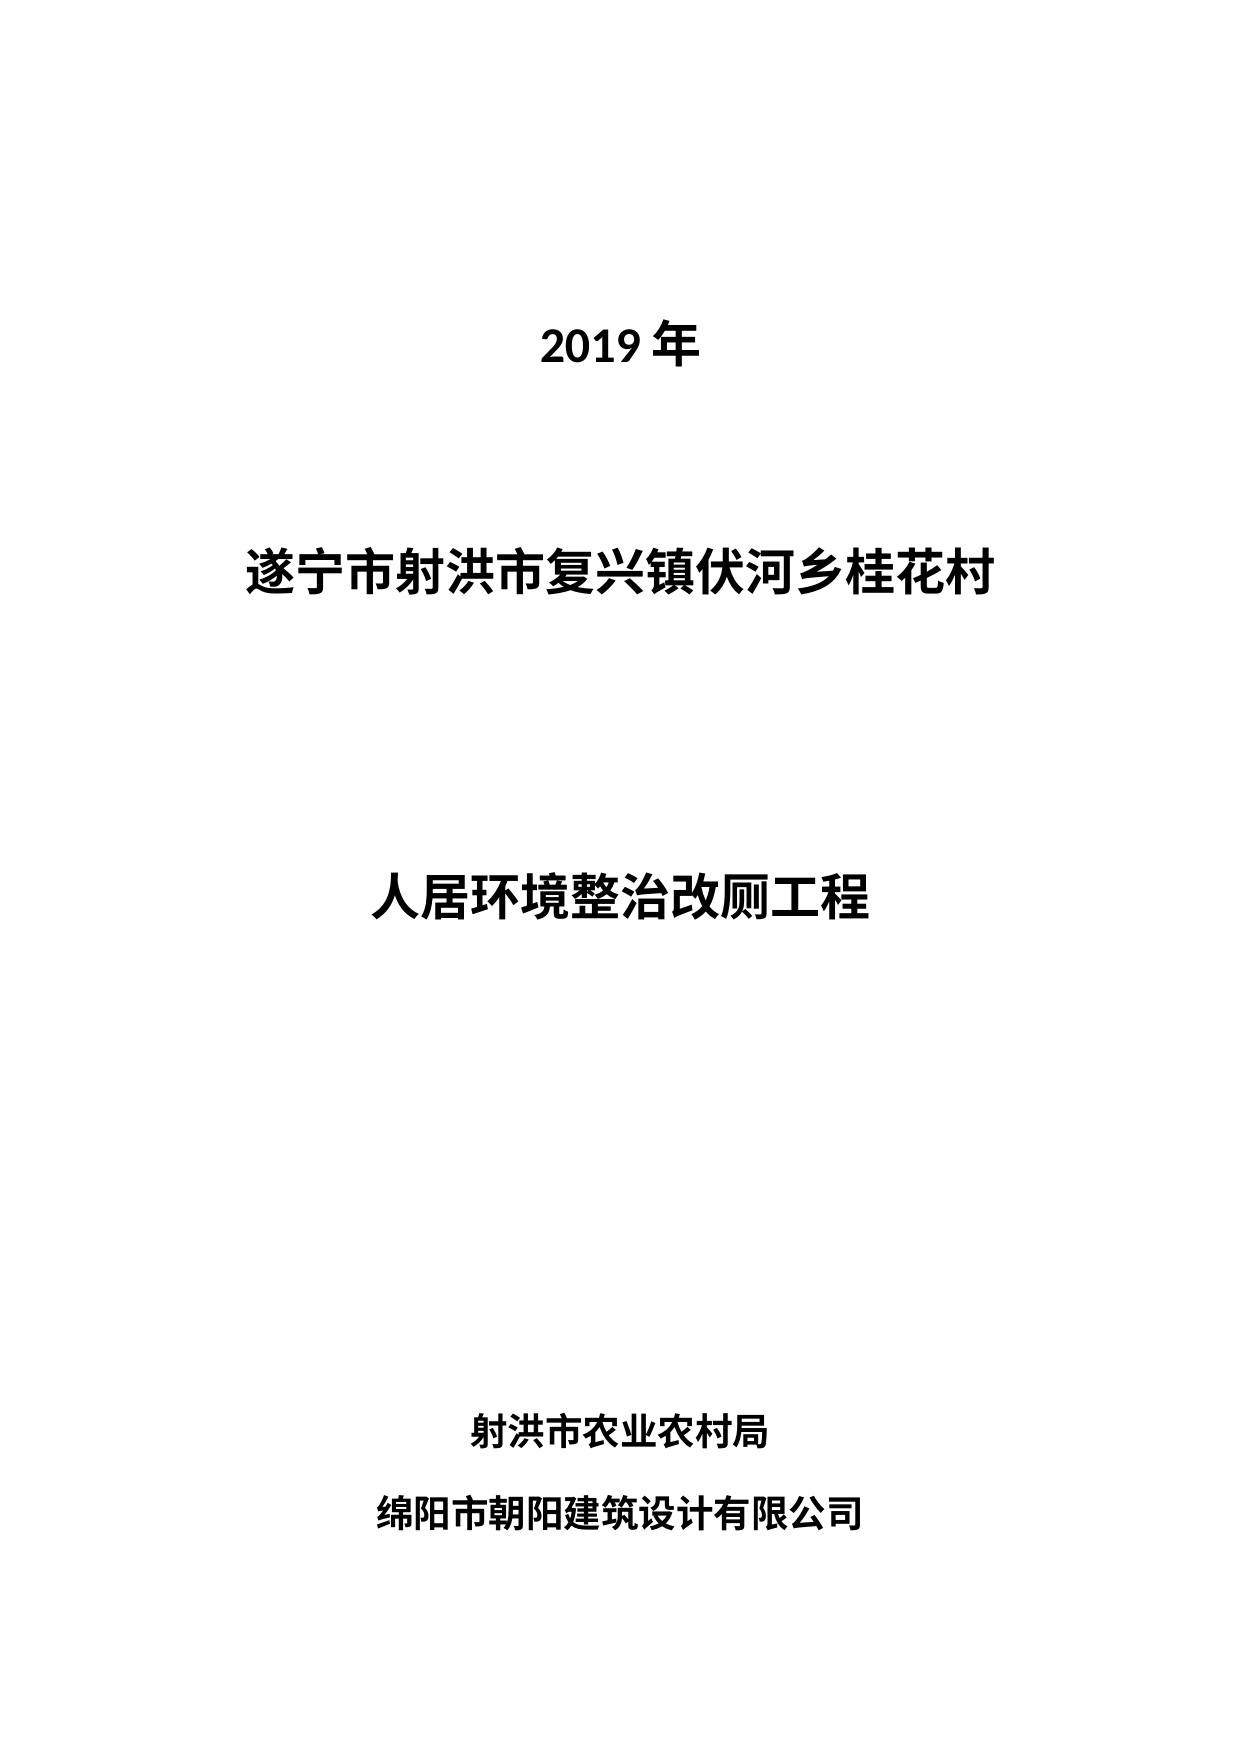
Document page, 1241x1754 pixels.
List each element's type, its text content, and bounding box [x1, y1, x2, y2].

text 绵阳市朝阳建筑设计有限公司 [187, 1478, 1065, 1543]
text 人居环境整治改厕工程 [187, 844, 1053, 942]
text 2019年 [187, 292, 1053, 389]
text 遂宁市射洪市复兴镇伏河乡桂花村 [187, 519, 1053, 617]
text 射洪市农业农村局 [187, 1397, 1053, 1462]
